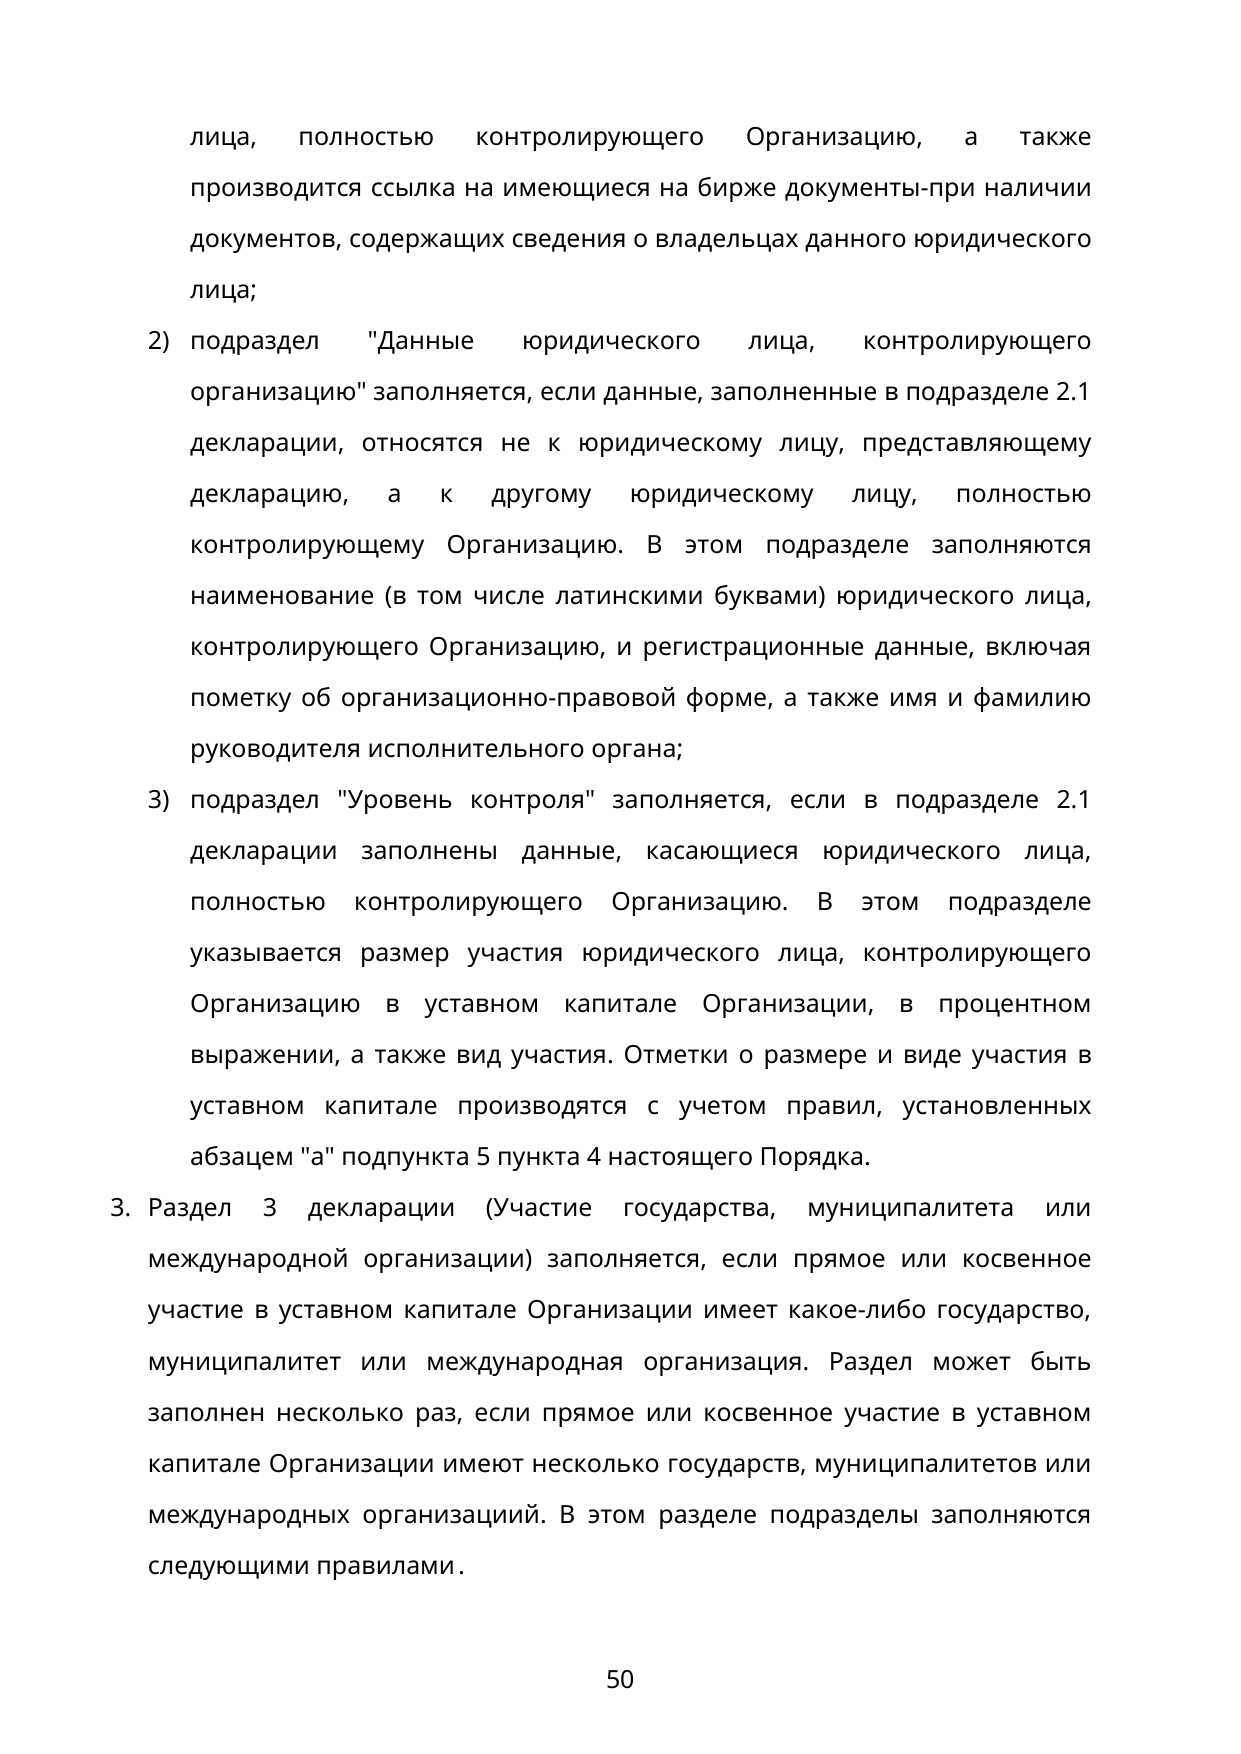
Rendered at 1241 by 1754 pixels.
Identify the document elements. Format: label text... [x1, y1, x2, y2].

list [148, 118, 1092, 305]
list подраздел "Уровень контроля" заполняется, если в подразделе 2.1 декларации заполнены данные, касающиеся юридического лица, полностью контролирующего Организацию. В этом подразделе указывается размер участия юридического лица, контролирующего Организацию в уставном капитале Организации, в процентном выражении, а также вид участия. Отметки о размере и виде участия в уставном капитале производятся с учетом правил, установленных абзацем "а" подпункта 5 пункта 4 настоящего Порядка. [148, 782, 1092, 1173]
list подраздел "Данные юридического лица, контролирующего организацию" заполняется, если данные, заполненные в подразделе 2.1 декларации, относятся не к юридическому лицу, представляющему декларацию, а к другому юридическому лицу, полностью контролирующему Организацию. В этом подразделе заполняются наименование (в том числе латинскими буквами) юридического лица, контролирующего Организацию, и регистрационные данные, включая пометку об организационно-правовой форме, а также имя и фамилию руководителя исполнительного органа; [148, 322, 1092, 765]
list Раздел 3 декларации (Участие государства, муниципалитета или международной организации) заполняется, если прямое или косвенное участие в уставном капитале Организации имеет какое-либо государство, муниципалитет или международная организация. Раздел может быть заполнен несколько раз, если прямое или косвенное участие в уставном капитале Организации имеют несколько государств, муниципалитетов или международных организациий. В этом разделе подразделы заполняются следующими правилами․ [110, 1190, 1092, 1581]
